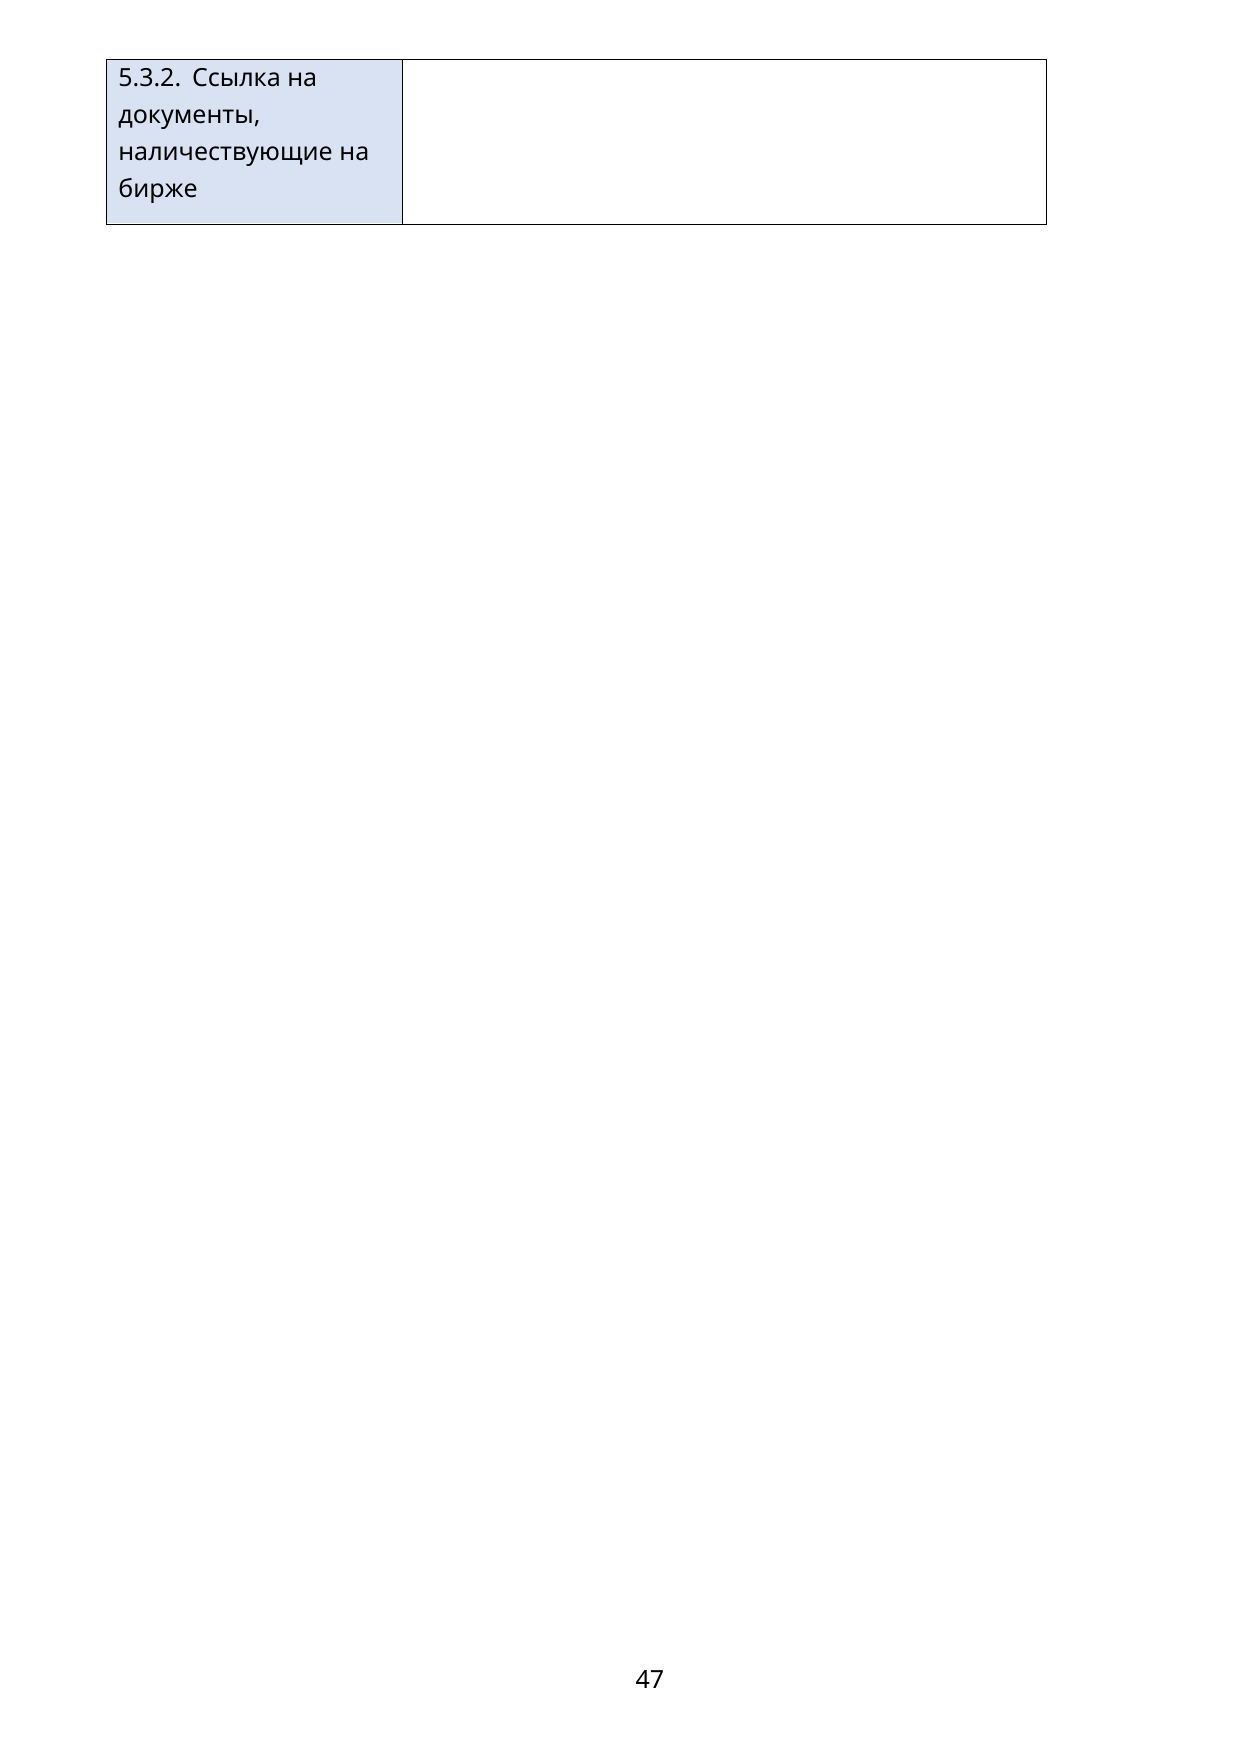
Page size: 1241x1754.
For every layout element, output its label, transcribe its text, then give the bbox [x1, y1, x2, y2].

table_cell [403, 60, 1046, 223]
table_cell Ссылка на документы, наличествующие на бирже [107, 60, 402, 223]
